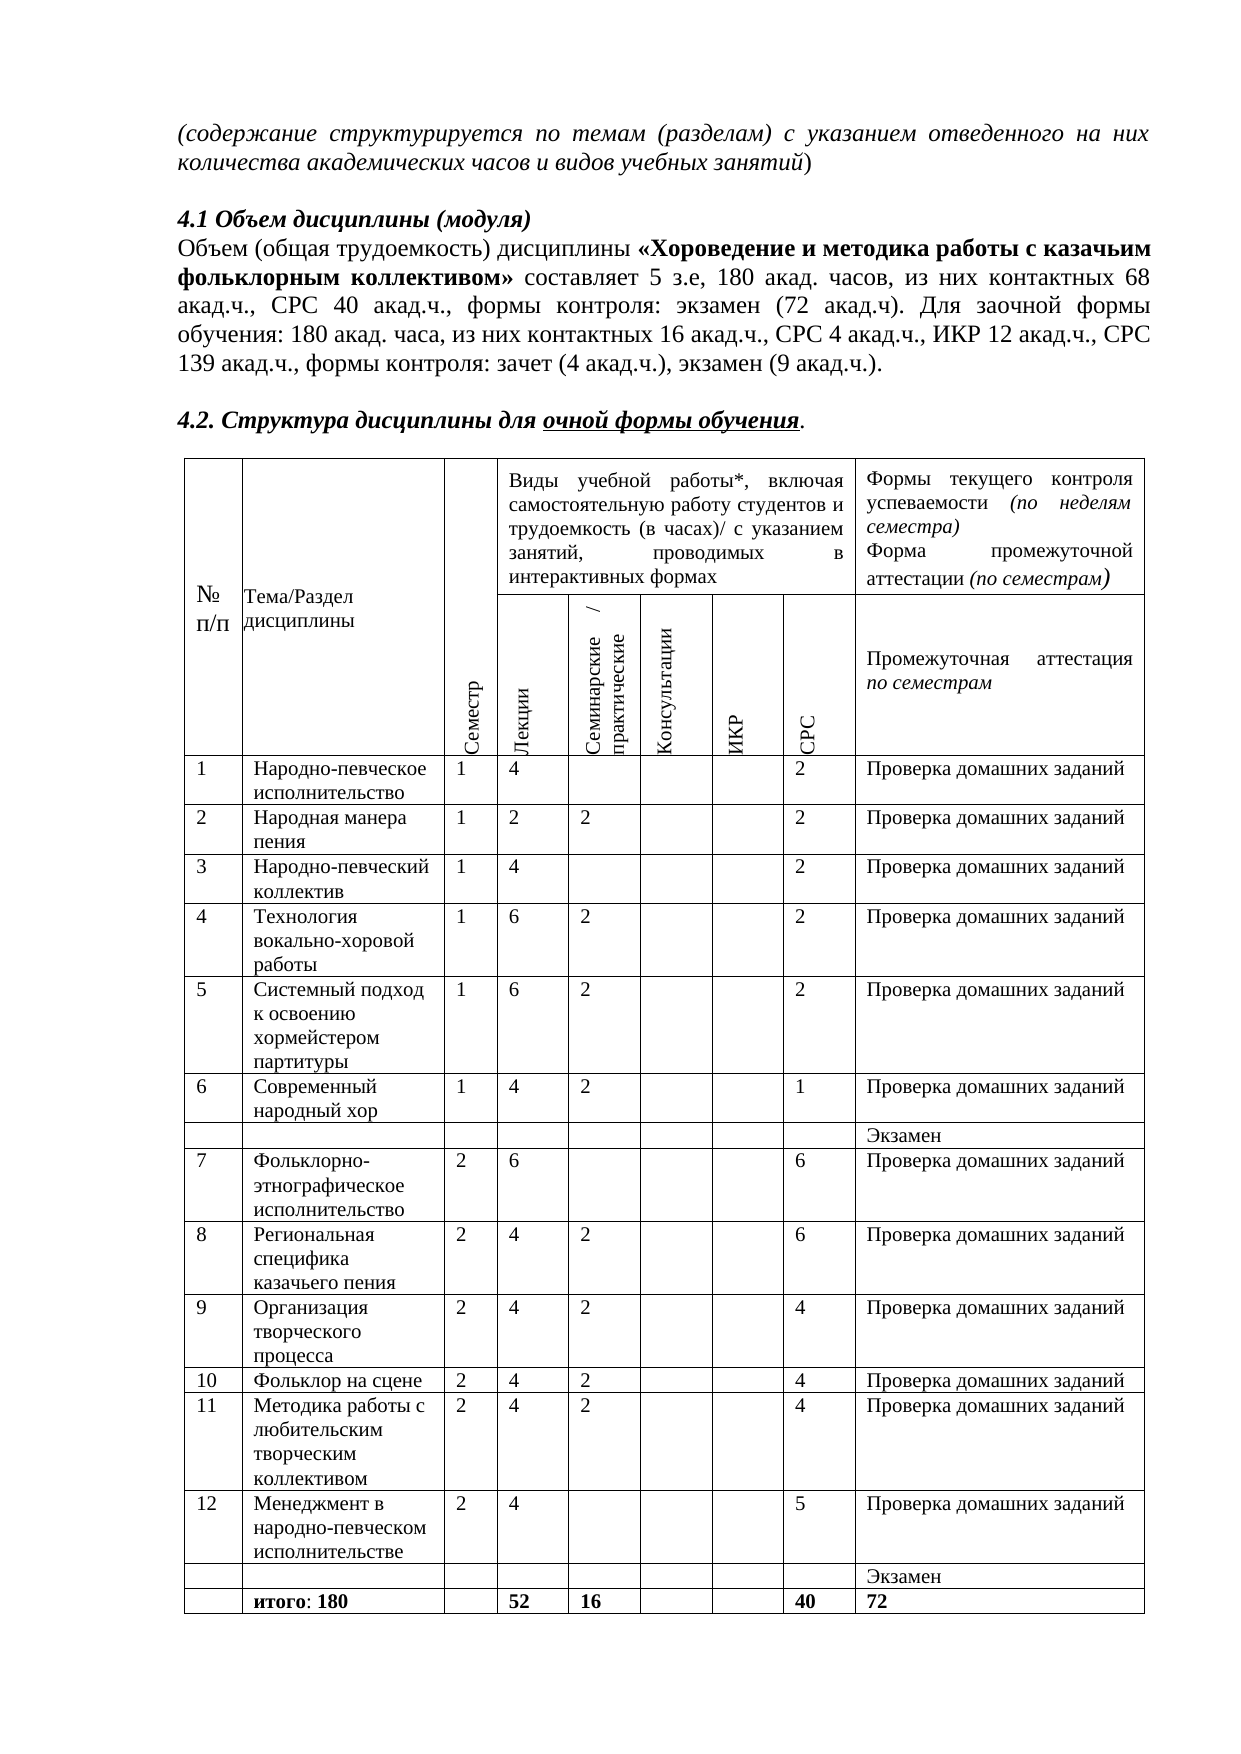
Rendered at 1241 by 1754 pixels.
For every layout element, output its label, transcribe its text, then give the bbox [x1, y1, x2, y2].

table_cell 2 [569, 1074, 640, 1122]
table_cell Проверка домашних заданий [856, 805, 1144, 853]
table_cell [185, 1589, 242, 1613]
table_cell [641, 904, 712, 976]
table_cell 4 [498, 855, 568, 903]
table_cell 12 [185, 1491, 242, 1563]
table_cell [641, 1295, 712, 1367]
table_cell Проверка домашних заданий [856, 1222, 1144, 1294]
table_cell Семинарские / практические [569, 595, 640, 755]
table_cell 10 [185, 1368, 242, 1392]
table_cell Проверка домашних заданий [856, 1295, 1144, 1367]
table_header Формы текущего контроля успеваемости (по неделям семестра) Форма промежуточной аттестации (по семестрам) [856, 459, 1144, 594]
table_cell 2 [784, 977, 855, 1073]
table_cell 72 [856, 1589, 1144, 1613]
table_cell [713, 1295, 783, 1367]
table_cell [713, 1589, 783, 1613]
table_cell 52 [498, 1589, 568, 1613]
table_cell 1 [445, 904, 497, 976]
table_cell 8 [185, 1222, 242, 1294]
table_header Тема/Раздел дисциплины [243, 459, 444, 755]
table_cell Проверка домашних заданий [856, 855, 1144, 903]
table_cell [713, 855, 783, 903]
text (содержание структурируется по темам (разделам) с указанием отведенного на них количества академических часов и видов учебных занятий) [177, 118, 1152, 176]
table_cell Фольклор на сцене [243, 1368, 444, 1392]
table_cell Проверка домашних заданий [856, 977, 1144, 1073]
table_cell Технология вокально-хоровой работы [243, 904, 444, 976]
table_cell Консультации [641, 595, 712, 755]
table_cell 7 [185, 1149, 242, 1221]
table_cell [641, 855, 712, 903]
table_cell [641, 1564, 712, 1588]
table_cell 2 [445, 1149, 497, 1221]
table_cell 4 [784, 1295, 855, 1367]
table_cell [569, 1123, 640, 1147]
table_cell Проверка домашних заданий [856, 1149, 1144, 1221]
table_cell 3 [185, 855, 242, 903]
table_cell [713, 1149, 783, 1221]
table_cell 5 [185, 977, 242, 1073]
table_cell 1 [185, 756, 242, 804]
table_cell [641, 1589, 712, 1613]
text Объем (общая трудоемкость) дисциплины «Хороведение и методика работы с казачьим фольклорным коллективом» составляет 5 з.е, 180 акад. часов, из них контактных 68 акад.ч., СРС 40 акад.ч., формы контроля: экзамен (72 акад.ч). Для заочной формы обучения: 180 акад. часа, из них контактных 16 акад.ч., СРС 4 акад.ч., ИКР 12 акад.ч., СРС 139 акад.ч., формы контроля: зачет (4 акад.ч.), экзамен (9 акад.ч.). [177, 233, 1152, 377]
table_cell 4 [498, 756, 568, 804]
table_cell Лекции [498, 595, 568, 755]
table_cell [569, 1491, 640, 1563]
table_cell [713, 1491, 783, 1563]
table_cell [641, 1222, 712, 1294]
table_cell [569, 855, 640, 903]
table_cell [713, 1222, 783, 1294]
table_cell 2 [784, 904, 855, 976]
table_header Виды учебной работы*, включая самостоятельную работу студентов и трудоемкость (в часах)/ с указанием занятий, проводимых в интерактивных формах [498, 459, 855, 594]
table_cell Народно-певческое исполнительство [243, 756, 444, 804]
table_cell [713, 1564, 783, 1588]
table_cell Системный подход к освоению хормейстером партитуры [243, 977, 444, 1073]
table_cell [641, 1123, 712, 1147]
table_cell 2 [784, 756, 855, 804]
table_cell [498, 1123, 568, 1147]
table_cell Современный народный хор [243, 1074, 444, 1122]
table_cell Организация творческого процесса [243, 1295, 444, 1367]
table_cell 40 [784, 1589, 855, 1613]
table_cell 1 [445, 1074, 497, 1122]
table_cell [641, 977, 712, 1073]
table_cell СРС [784, 595, 855, 755]
table_cell 1 [445, 977, 497, 1073]
table_cell [641, 756, 712, 804]
table_cell 4 [498, 1295, 568, 1367]
table_cell 2 [185, 805, 242, 853]
table_cell [243, 1123, 444, 1147]
table_cell 2 [445, 1222, 497, 1294]
table_cell Методика работы с любительским творческим коллективом [243, 1393, 444, 1489]
table_cell Проверка домашних заданий [856, 756, 1144, 804]
table_cell 9 [185, 1295, 242, 1367]
table_header Семестр [445, 459, 497, 755]
table_cell Экзамен [856, 1564, 1144, 1588]
table_cell [641, 805, 712, 853]
table_cell [641, 1368, 712, 1392]
table_cell 5 [784, 1491, 855, 1563]
table_cell 4 [498, 1393, 568, 1489]
table_cell Менеджмент в народно-певческом исполнительстве [243, 1491, 444, 1563]
table_cell [641, 1393, 712, 1489]
table_cell 1 [445, 855, 497, 903]
table_cell [641, 1491, 712, 1563]
table_cell [713, 805, 783, 853]
table_cell 2 [445, 1491, 497, 1563]
table_cell 1 [445, 805, 497, 853]
table_cell [641, 1149, 712, 1221]
table_cell [713, 1123, 783, 1147]
table_cell Фольклорно-этнографическое исполнительство [243, 1149, 444, 1221]
table_cell Народно-певческий коллектив [243, 855, 444, 903]
table_cell Промежуточная аттестация по семестрам [856, 595, 1144, 755]
table_cell Проверка домашних заданий [856, 1393, 1144, 1489]
table_cell [713, 1074, 783, 1122]
table_cell 16 [569, 1589, 640, 1613]
table_cell [445, 1564, 497, 1588]
table_cell 1 [445, 756, 497, 804]
table_cell Проверка домашних заданий [856, 1074, 1144, 1122]
table_cell 2 [445, 1295, 497, 1367]
table_cell 4 [784, 1393, 855, 1489]
table_cell Проверка домашних заданий [856, 1368, 1144, 1392]
table_cell 2 [569, 977, 640, 1073]
table_cell [784, 1123, 855, 1147]
table_cell 1 [784, 1074, 855, 1122]
table_cell [713, 904, 783, 976]
table_cell [569, 1149, 640, 1221]
table_cell 6 [498, 904, 568, 976]
table_cell Проверка домашних заданий [856, 904, 1144, 976]
table_cell [713, 756, 783, 804]
table_cell [569, 756, 640, 804]
table_cell [185, 1564, 242, 1588]
table_cell 2 [784, 805, 855, 853]
table_header № п/п [185, 459, 242, 755]
table_cell 2 [569, 1222, 640, 1294]
table_cell 4 [498, 1368, 568, 1392]
table_cell Проверка домашних заданий [856, 1491, 1144, 1563]
table_cell Региональная специфика казачьего пения [243, 1222, 444, 1294]
table_cell [445, 1123, 497, 1147]
table_cell 4 [498, 1074, 568, 1122]
table_cell 4 [784, 1368, 855, 1392]
table_cell 2 [445, 1393, 497, 1489]
text 4.2. Структура дисциплины для очной формы обучения. [177, 405, 1152, 434]
table_cell 11 [185, 1393, 242, 1489]
table_cell 6 [498, 977, 568, 1073]
table_cell [498, 1564, 568, 1588]
table_cell [569, 1564, 640, 1588]
table_cell ИКР [713, 595, 783, 755]
table_cell [713, 1368, 783, 1392]
table_cell [713, 1393, 783, 1489]
table_cell [784, 1564, 855, 1588]
table_cell 2 [784, 855, 855, 903]
table_cell 6 [498, 1149, 568, 1221]
table_cell 2 [569, 1368, 640, 1392]
table_cell [185, 1123, 242, 1147]
table_cell 4 [498, 1222, 568, 1294]
table_cell Народная манера пения [243, 805, 444, 853]
table_cell Экзамен [856, 1123, 1144, 1147]
table_cell [713, 977, 783, 1073]
table_cell [445, 1589, 497, 1613]
table_cell 6 [784, 1149, 855, 1221]
table_cell [641, 1074, 712, 1122]
table_cell 2 [569, 805, 640, 853]
table_cell 4 [498, 1491, 568, 1563]
table_cell 2 [498, 805, 568, 853]
table_cell 2 [569, 1393, 640, 1489]
table_cell 6 [185, 1074, 242, 1122]
table_cell 2 [569, 1295, 640, 1367]
text 4.1 Объем дисциплины (модуля) [177, 204, 1152, 233]
table_cell 4 [185, 904, 242, 976]
table_cell 2 [445, 1368, 497, 1392]
table_cell итого: 180 [243, 1589, 444, 1613]
table_cell 2 [569, 904, 640, 976]
table_cell 6 [784, 1222, 855, 1294]
table_cell [243, 1564, 444, 1588]
